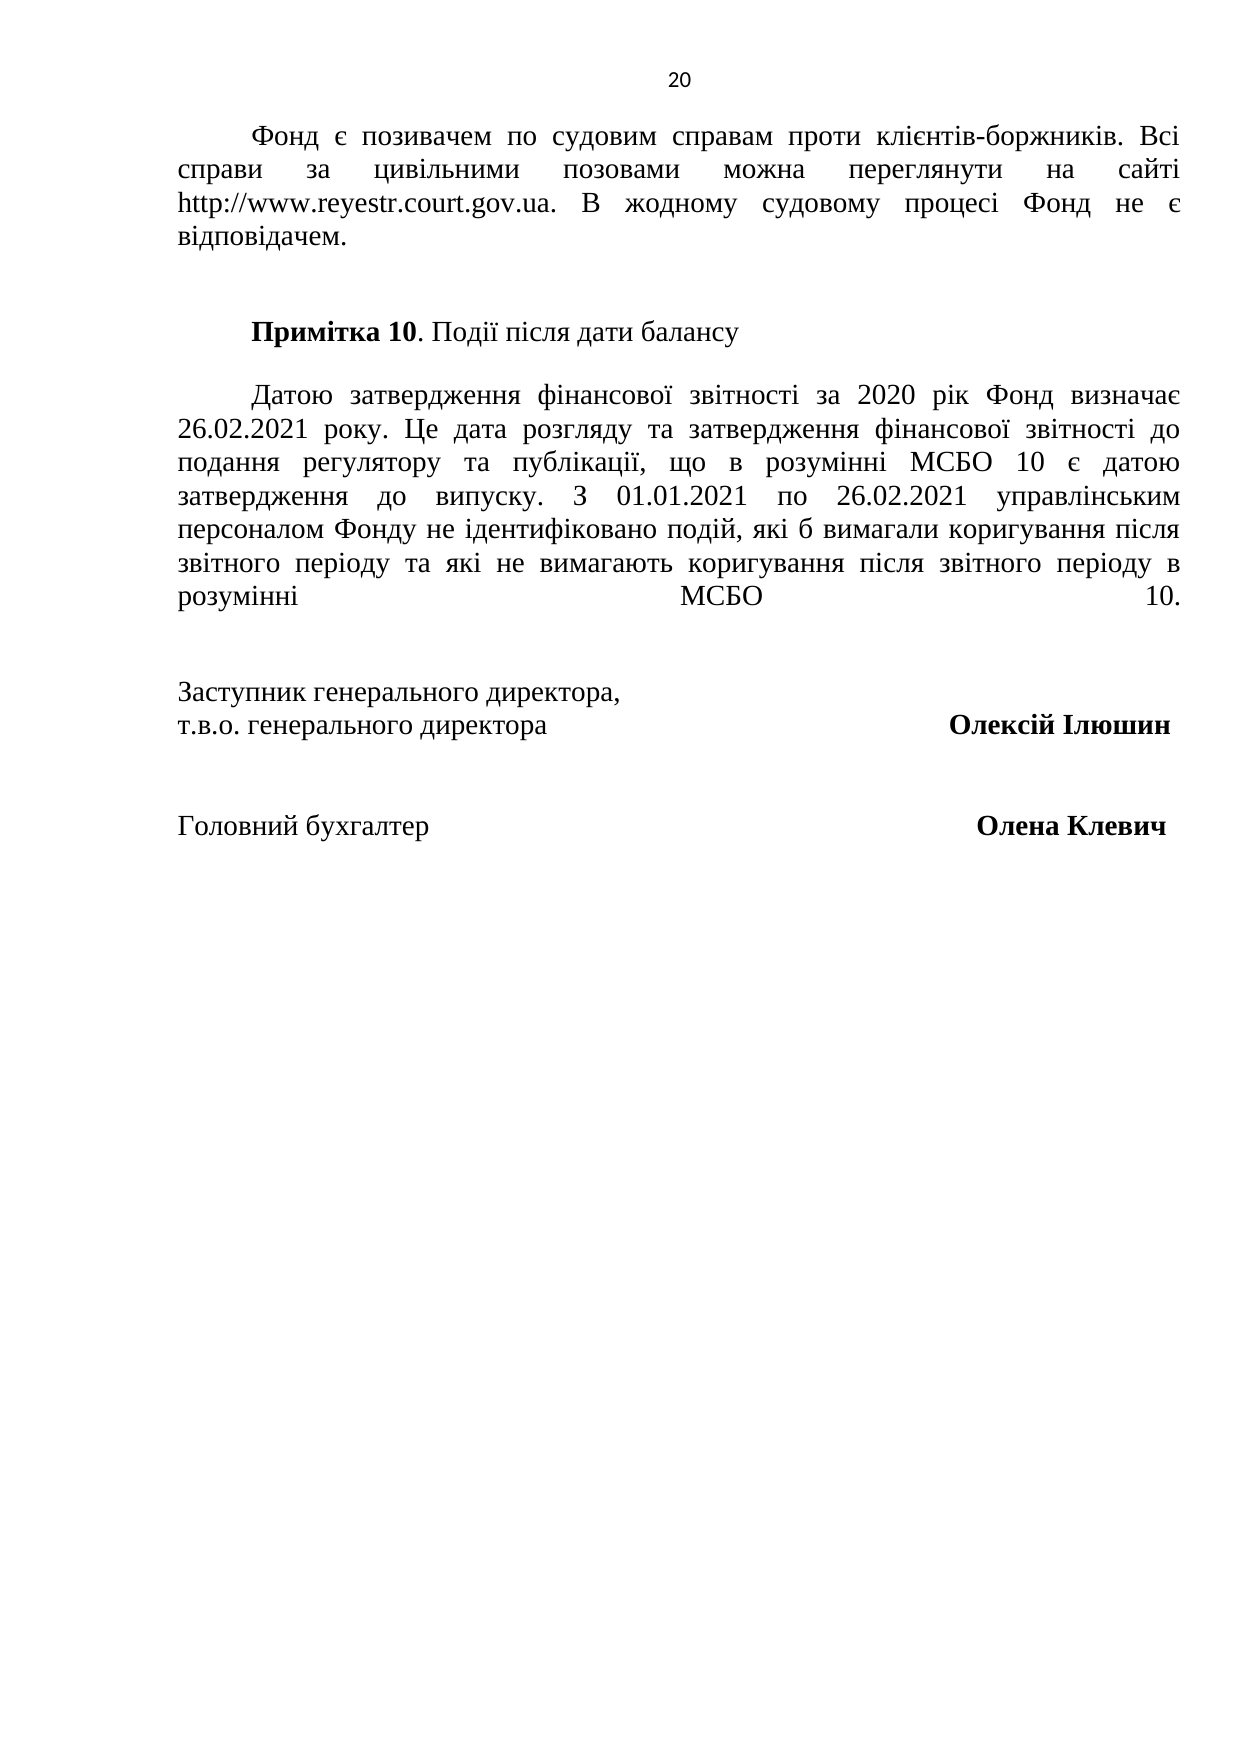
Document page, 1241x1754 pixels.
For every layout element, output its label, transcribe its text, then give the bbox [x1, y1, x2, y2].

text Примітка 10. Події після дати балансу [177, 314, 1181, 348]
text Фонд є позивачем по судовим справам проти клієнтів-боржників. Всі справи за цивільними позовами можна переглянути на сайті http://www.reyestr.court.gov.ua. В жодному судовому процесі Фонд не є відповідачем. [177, 118, 1181, 252]
text Датою затвердження фінансової звітності за 2020 рік Фонд визначає 26.02.2021 року. Це дата розгляду та затвердження фінансової звітності до подання регулятору та публікації, що в розумінні МСБО 10 є датою затвердження до випуску. З 01.01.2021 по 26.02.2021 управлінським персоналом Фонду не ідентифіковано подій, які б вимагали коригування після звітного періоду та які не вимагають коригування після звітного періоду в розумінні МСБО 10. [177, 377, 1181, 640]
text Головний бухгалтер Олена Клевич [177, 808, 1181, 841]
text Заступник генерального директора, [177, 674, 1181, 707]
text т.в.о. генерального директора Олексій Ілюшин [177, 707, 1181, 741]
